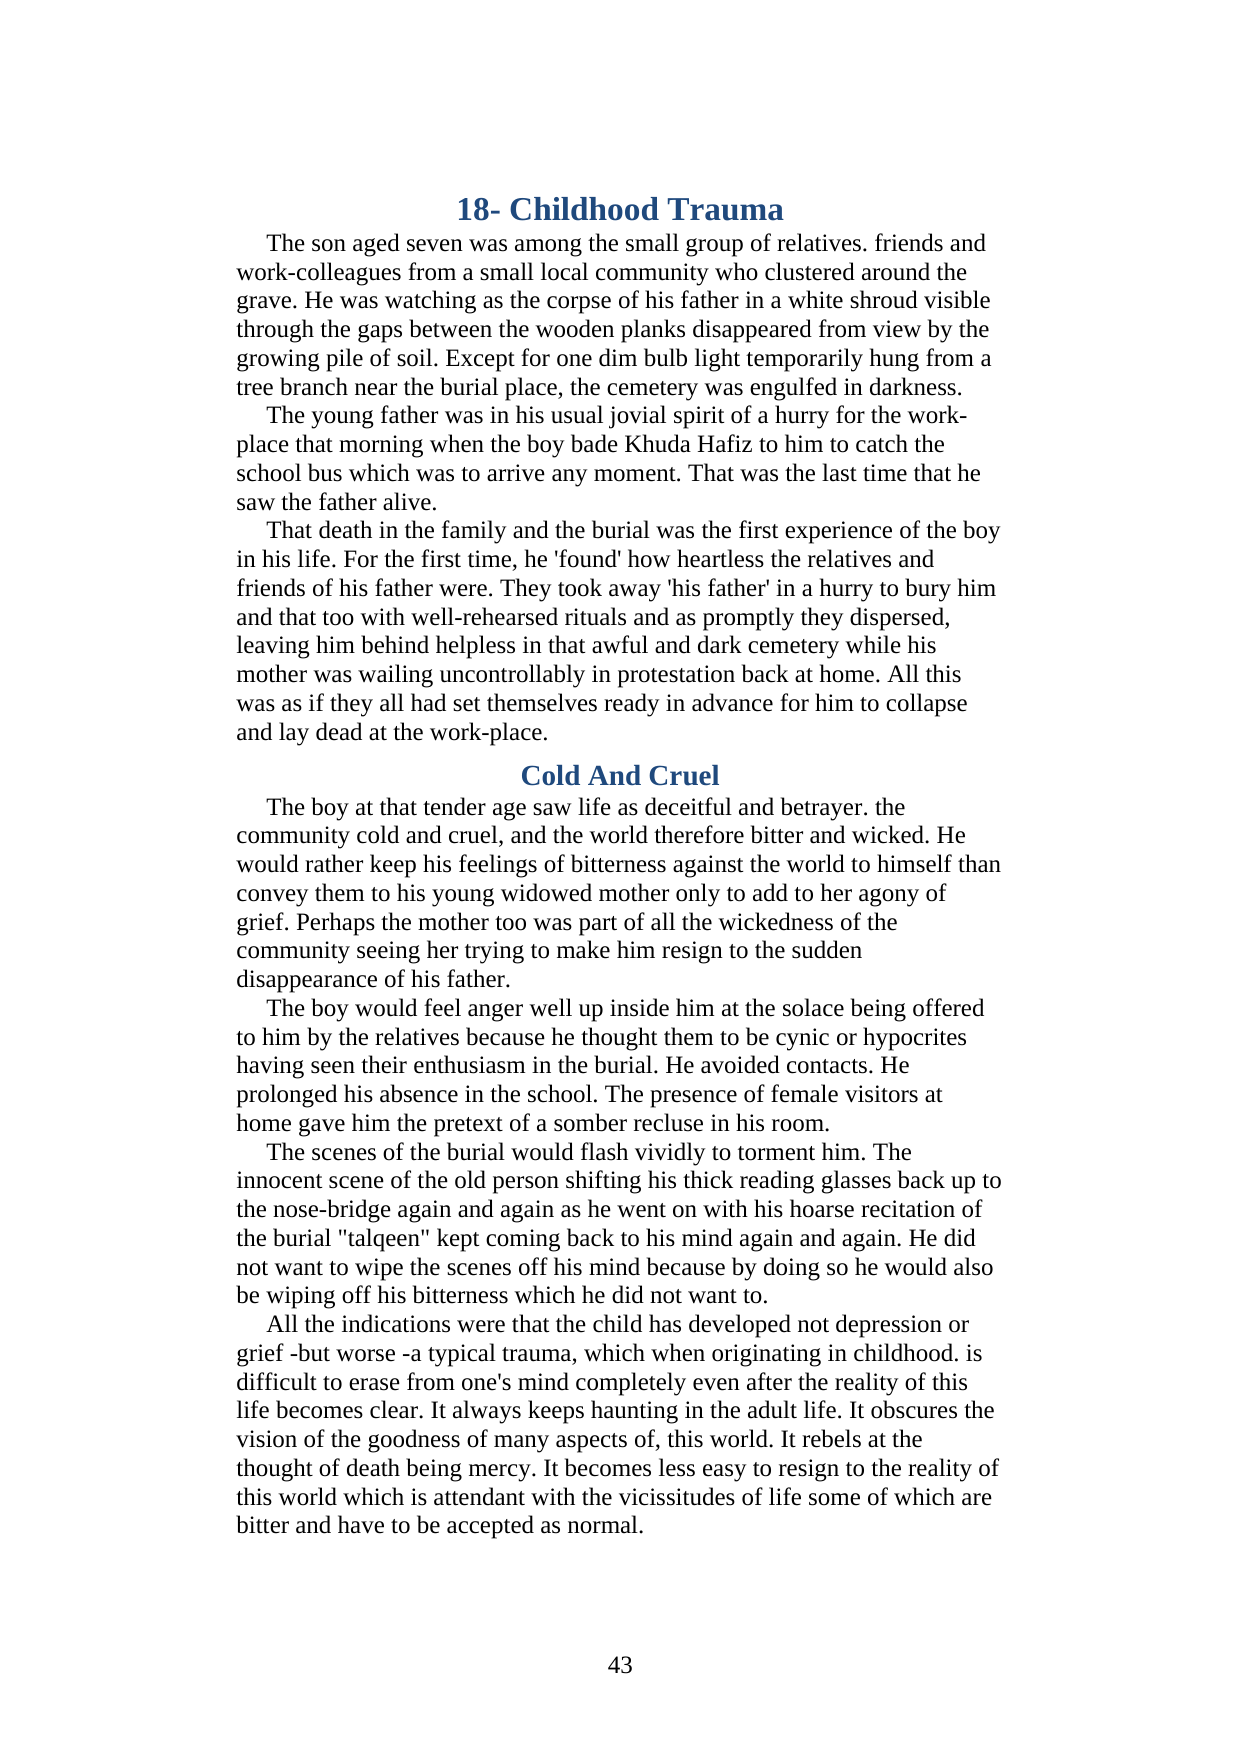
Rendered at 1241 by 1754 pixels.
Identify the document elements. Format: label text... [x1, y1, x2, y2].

text The boy would feel anger well up inside him at the solace being offered to him by the relatives because he thought them to be cynic or hypocrites having seen their enthusiasm in the burial. He avoided contacts. He prolonged his absence in the school. The presence of female visitors at home gave him the pretext of a somber recluse in his room. [236, 993, 1004, 1137]
text The scenes of the burial would flash vividly to torment him. The innocent scene of the old person shifting his thick reading glasses back up to the nose-bridge again and again as he went on with his hoarse recitation of the burial "talqeen" kept coming back to his mind again and again. He did not want to wipe the scenes off his mind because by doing so he would also be wiping off his bitterness which he did not want to. [236, 1137, 1004, 1309]
text The boy at that tender age saw life as deceitful and betrayer. the community cold and cruel, and the world therefore bitter and wicked. He would rather keep his feelings of bitterness against the world to himself than convey them to his young widowed mother only to add to her agony of grief. Perhaps the mother too was part of all the wickedness of the community seeing her trying to make him resign to the sudden disappearance of his father. [236, 792, 1004, 993]
subtitle Cold And Cruel [236, 758, 1004, 792]
text The son aged seven was among the small group of relatives. friends and work-colleagues from a small local community who clustered around the grave. He was watching as the corpse of his father in a white shroud visible through the gaps between the wooden planks disappeared from view by the growing pile of soil. Except for one dim bulb light temporarily hung from a tree branch near the burial place, the cemetery was engulfed in darkness. [236, 228, 1004, 401]
text All the indications were that the child has developed not depression or grief -but worse -a typical trauma, which when originating in childhood. is difficult to erase from one's mind completely even after the reality of this life becomes clear. It always keeps haunting in the adult life. It obscures the vision of the goodness of many aspects of, this world. It rebels at the thought of death being mercy. It becomes less easy to resign to the reality of this world which is attendant with the vicissitudes of life some of which are bitter and have to be accepted as normal. [236, 1309, 1004, 1539]
text That death in the family and the burial was the first experience of the boy in his life. For the first time, he 'found' how heartless the relatives and friends of his father were. They took away 'his father' in a hurry to bury him and that too with well-rehearsed rituals and as promptly they dispersed, leaving him behind helpless in that awful and dark cemetery while his mother was wailing uncontrollably in protestation back at home. All this was as if they all had set themselves ready in advance for him to collapse and lay dead at the work-place. [236, 516, 1004, 746]
text The young father was in his usual jovial spirit of a hurry for the work-place that morning when the boy bade Khuda Hafiz to him to catch the school bus which was to arrive any moment. That was the last time that he saw the father alive. [236, 401, 1004, 516]
subtitle 18- Childhood Trauma [236, 190, 1004, 228]
